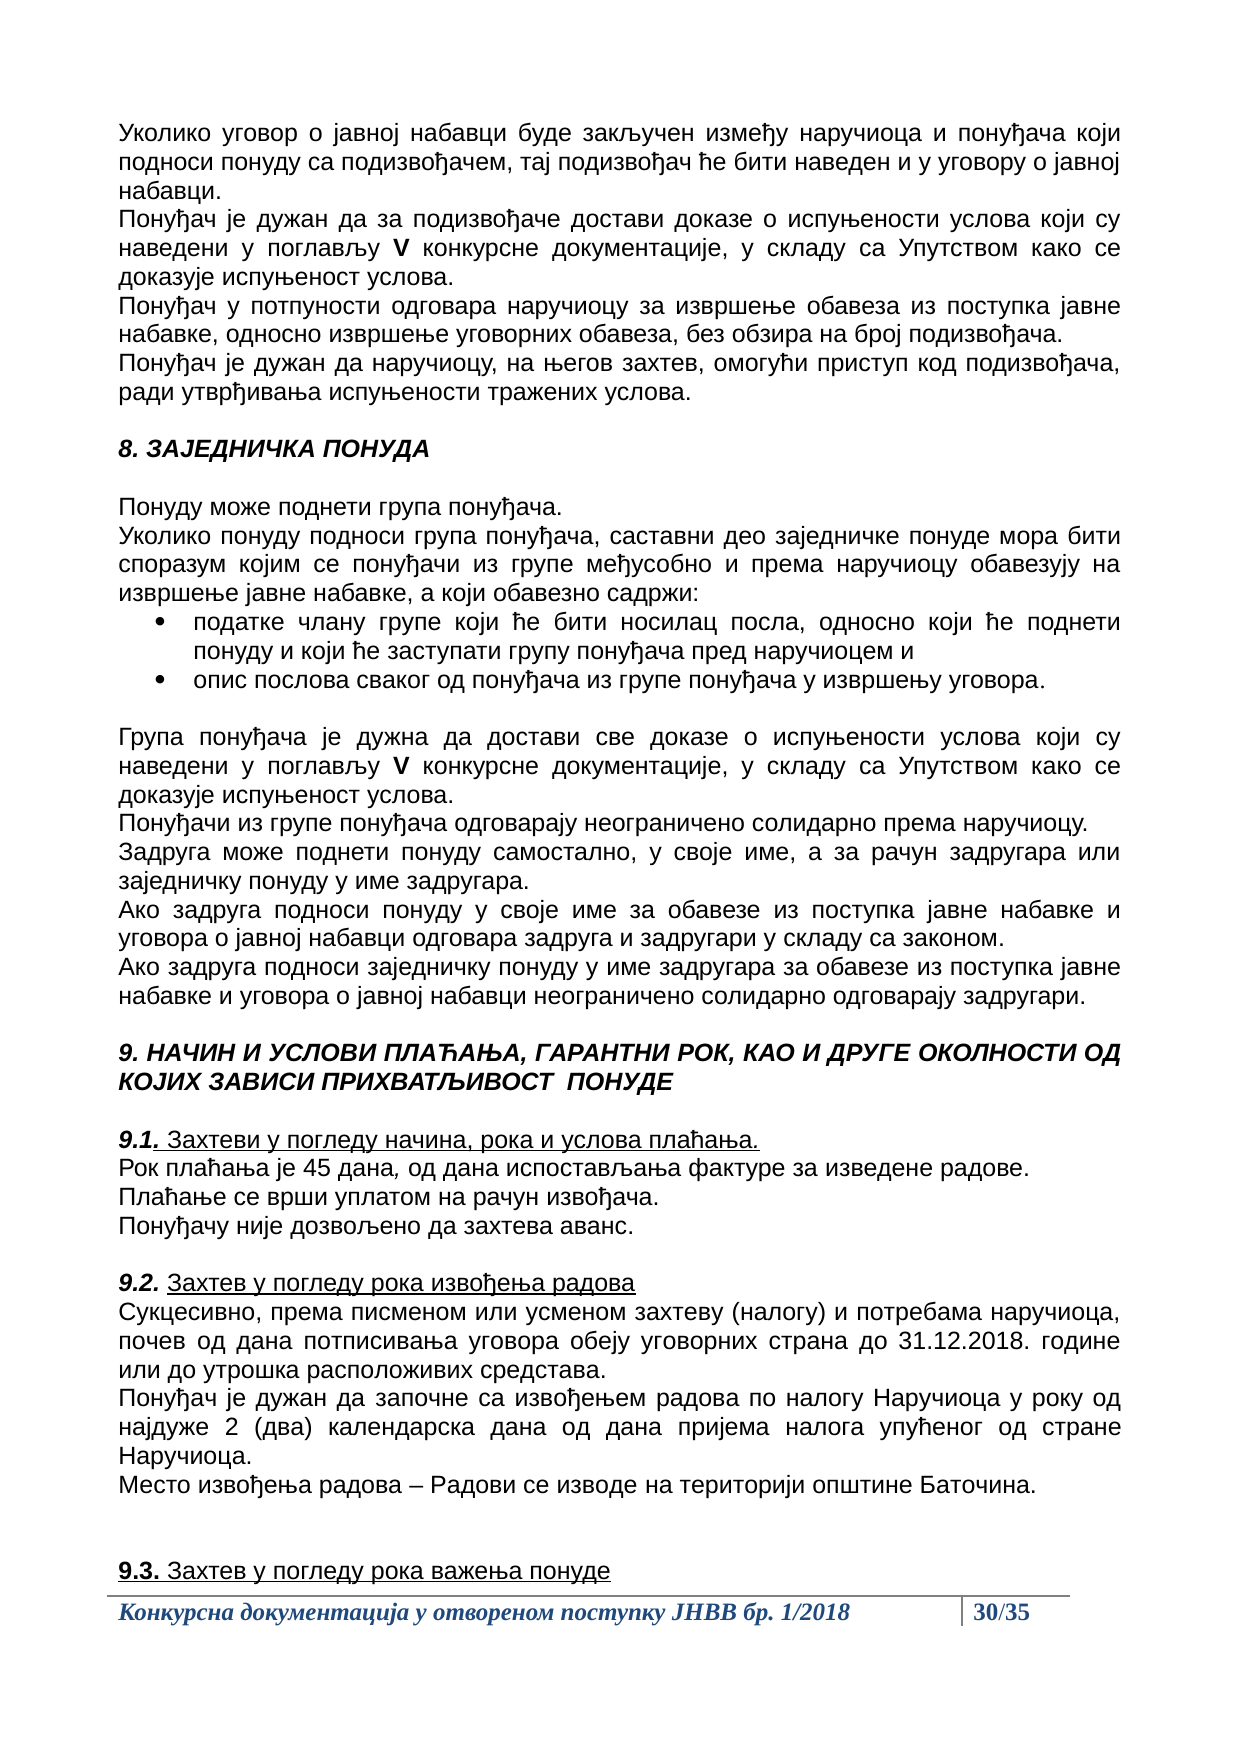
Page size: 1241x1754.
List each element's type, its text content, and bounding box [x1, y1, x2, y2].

text Понуђачи из групе понуђача одговарају неограничено солидарно према наручиоцу. [118, 808, 1122, 837]
text 9.3. Захтев у погледу рока важења понуде [118, 1556, 1122, 1585]
list опис послова сваког од понуђача из групе понуђача у извршењу уговора. [156, 664, 1122, 693]
text Сукцесивно, према писменом или усменом захтеву (налогу) и потребама наручиоца, почев од дана потписивања уговора обеју уговорних страна до 31.12.2018. године или до утрошка расположивих средстава. [118, 1297, 1122, 1383]
text Понуђач је дужан да наручиоцу, на његов захтев, омогући приступ код подизвођача, ради утврђивања испуњености тражених услова. [118, 348, 1122, 406]
text Плаћање се врши уплатом на рачун извођача. [118, 1182, 1122, 1211]
text Понуђач је дужан да започне са извођењем радова по налогу Наручиоца у року од најдуже 2 (два) календарска дана од дана пријема налога упућеног од стране Наручиоца. [118, 1383, 1122, 1470]
text Задруга може поднети понуду самостално, у своје име, а за рачун задругара или заједничку понуду у име задругара. [118, 837, 1122, 895]
text Понуђачу није дозвољено да захтева аванс. [118, 1211, 1122, 1240]
text 9.1. Захтеви у погледу начина, рока и услова плаћања. [118, 1125, 1122, 1153]
text Група понуђача је дужна да достави све доказе о испуњености услова који су наведени у поглављу V конкурсне документације, у складу са Упутством како се доказује испуњеност услова. [118, 722, 1122, 808]
text Понуђач у потпуности одговара наручиоцу за извршење обавеза из поступка јавне набавке, односно извршење уговорних обавеза, без обзира на број подизвођача. [118, 291, 1122, 348]
text Понуђач је дужан да за подизвођаче достави доказе о испуњености услова који су наведени у поглављу V конкурсне документације, у складу са Упутством како се доказује испуњеност услова. [118, 204, 1122, 291]
text Рок плаћања је 45 дана, од дана испостављања фактуре за изведене радове. [118, 1153, 1122, 1182]
text Уколико уговор о јавној набавци буде закључен између наручиоца и понуђача који подноси понуду са подизвођачем, тај подизвођач ће бити наведен и у уговору о јавној набавци. [118, 118, 1122, 204]
text 9. НАЧИН И УСЛОВИ ПЛАЋАЊА, ГАРАНТНИ РОК, КАО И ДРУГЕ ОКОЛНОСТИ ОД КОЈИХ ЗАВИСИ ПРИХВАТЉИВОСТ ПОНУДЕ [118, 1038, 1122, 1096]
text 8. ЗАЈЕДНИЧКА ПОНУДА [118, 434, 1122, 463]
text 9.2. Захтев у погледу рока извођења радова [118, 1268, 1122, 1297]
text Ако задруга подноси заједничку понуду у име задругара за обавезе из поступка јавне набавке и уговора о јавној набавци неограничено солидарно одговарају задругари. [118, 952, 1122, 1010]
text Понуду може поднети група понуђача. [118, 492, 1122, 521]
text Ако задруга подноси понуду у своје име за обавезе из поступка јавне набавке и уговора о јавној набавци одговара задруга и задругари у складу са законом. [118, 895, 1122, 952]
text Уколико понуду подноси група понуђача, саставни део заједничке понуде мора бити споразум којим се понуђачи из групе међусобно и према наручиоцу обавезују на извршење јавне набавке, а који обавезно садржи: [118, 521, 1122, 607]
text Место извођења радова – Радови се изводе на територији општине Баточина. [118, 1470, 1122, 1498]
list податке члану групе који ће бити носилац посла, односно који ће поднети понуду и који ће заступати групу понуђача пред наручиоцем и [156, 607, 1122, 664]
